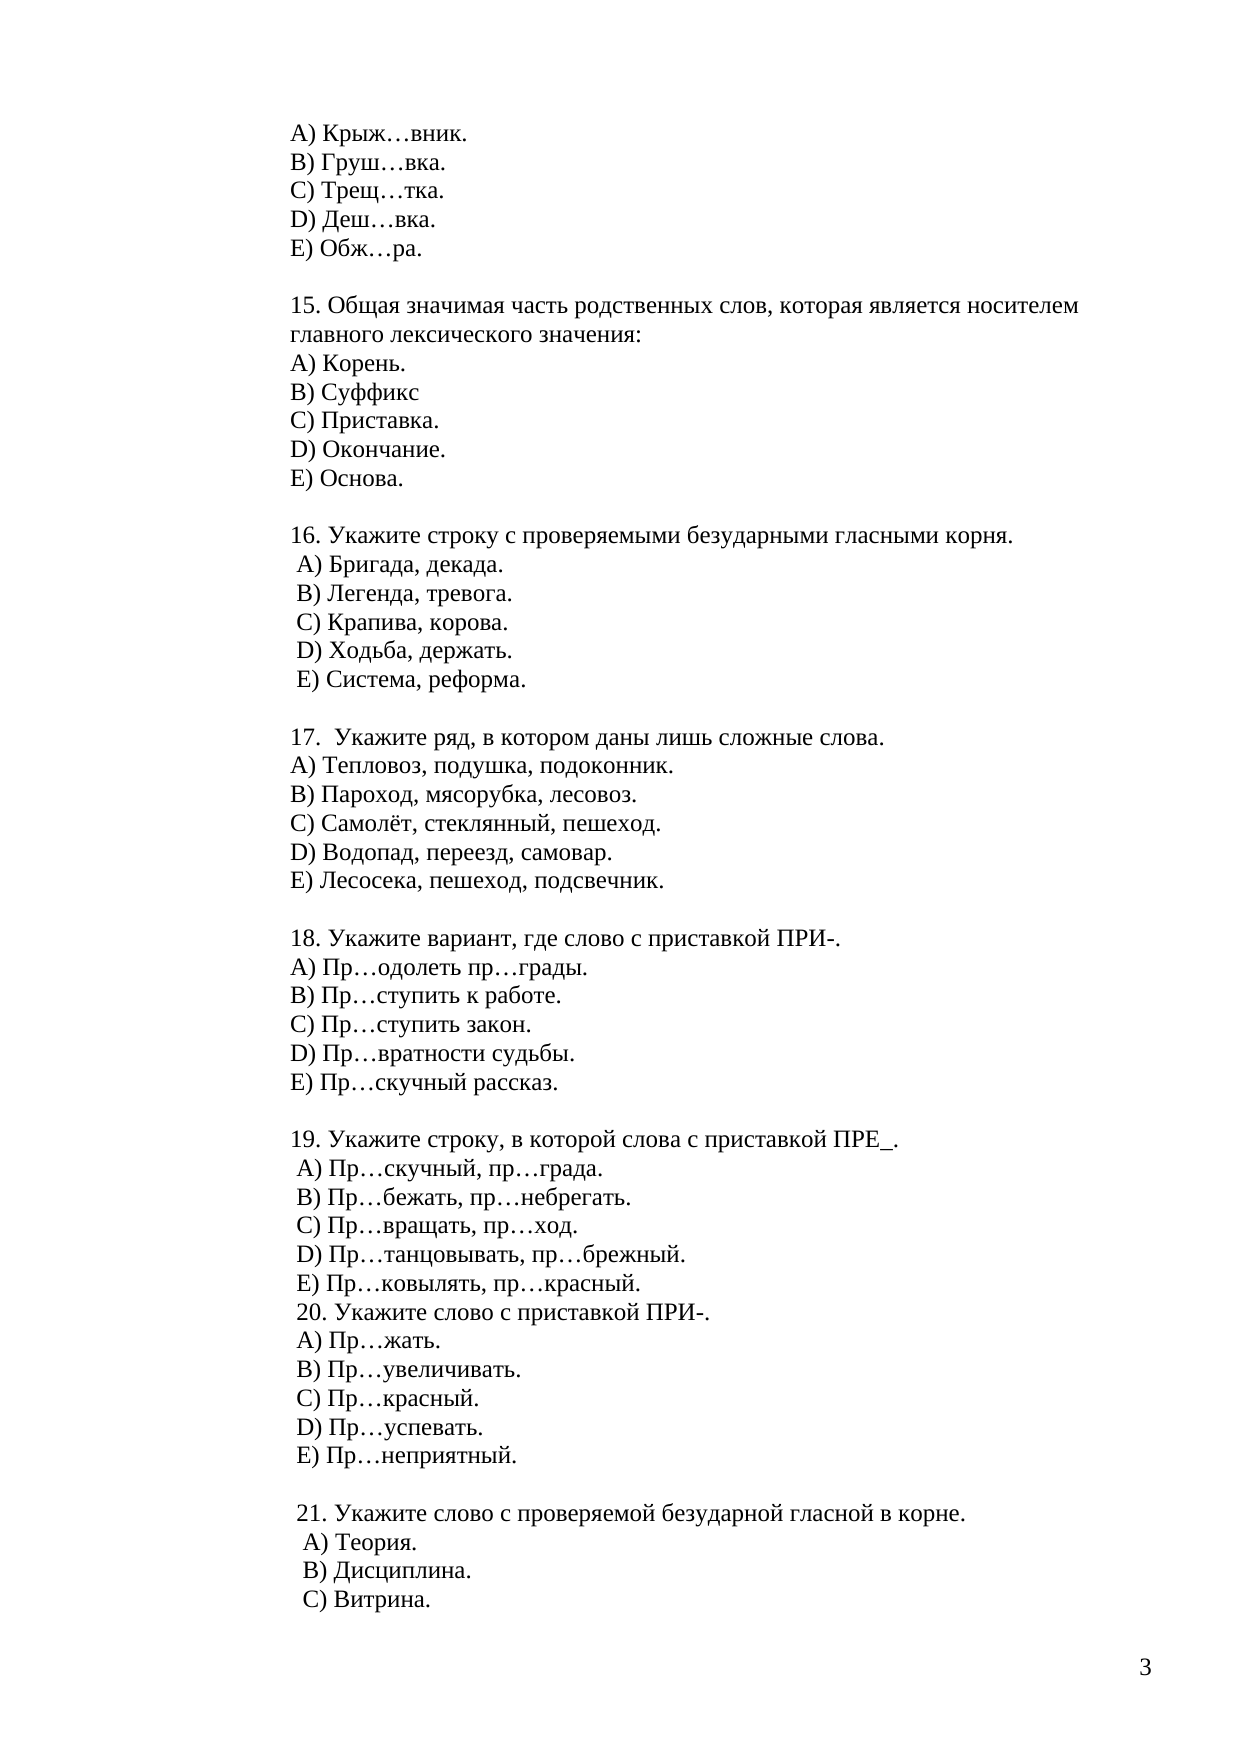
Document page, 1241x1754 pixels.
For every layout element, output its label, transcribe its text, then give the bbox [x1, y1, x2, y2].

text B) Пр…увеличивать. [290, 1354, 1152, 1383]
text 16. Укажите строку с проверяемыми безударными гласными корня. [177, 521, 1152, 549]
text В) Легенда, тревога. [196, 578, 1152, 607]
text A) Пр…скучный, пр…града. [290, 1153, 1152, 1182]
text 18. Укажите вариант, где слово с приставкой ПРИ-. [290, 923, 1152, 952]
text D) Деш…вка. [290, 204, 1152, 233]
text Е) Система, реформа. [196, 664, 1152, 693]
text C) Приставка. [290, 406, 1152, 434]
text E) Пр…скучный рассказ. [290, 1067, 1152, 1096]
text E) Основа. [290, 463, 1152, 492]
text E) Лесосека, пешеход, подсвечник. [290, 866, 1152, 894]
text E) Пр…неприятный. [290, 1441, 1152, 1469]
text D) Водопад, переезд, самовар. [290, 837, 1152, 866]
text C) Самолёт, стеклянный, пешеход. [290, 808, 1152, 837]
text 20. Укажите слово с приставкой ПРИ-. [290, 1297, 1152, 1326]
text B) Груш…вка. [290, 147, 1152, 176]
text А) Теория. [196, 1527, 1152, 1556]
text D) Пр…танцовывать, пр…брежный. [290, 1239, 1152, 1268]
text A) Пр…одолеть пр…грады. [290, 952, 1152, 981]
text C) Пр…красный. [290, 1383, 1152, 1412]
text A) Пр…жать. [290, 1326, 1152, 1354]
text D) Ходьба, держать. [196, 636, 1152, 664]
text А) Бригада, декада. [196, 549, 1152, 578]
text B) Пр…ступить к работе. [290, 981, 1152, 1009]
text B) Суффикс [290, 377, 1152, 406]
text D) Пр…вратности судьбы. [290, 1038, 1152, 1067]
text D) Окончание. [290, 434, 1152, 463]
text С) Крапива, корова. [196, 607, 1152, 636]
text С) Витрина. [196, 1584, 1152, 1613]
text D) Пр…успевать. [290, 1412, 1152, 1441]
text C) Трещ…тка. [290, 176, 1152, 204]
text B) Пароход, мясорубка, лесовоз. [290, 779, 1152, 808]
text A) Тепловоз, подушка, подоконник. [290, 751, 1152, 779]
text C) Пр…ступить закон. [290, 1009, 1152, 1038]
text C) Пр…вращать, пр…ход. [290, 1211, 1152, 1239]
text 21. Укажите слово с проверяемой безударной гласной в корне. [140, 1498, 1152, 1527]
text A) Корень. [290, 348, 1152, 377]
text 19. Укажите строку, в которой слова с приставкой ПРЕ_. [290, 1124, 1152, 1153]
text 17. Укажите ряд, в котором даны лишь сложные слова. [290, 722, 1152, 751]
text B) Пр…бежать, пр…небрегать. [290, 1182, 1152, 1211]
text В) Дисциплина. [196, 1556, 1152, 1584]
text 15. Общая значимая часть родственных слов, которая является носителем главного лексического значения: [290, 291, 1152, 348]
text E) Обж…ра. [290, 233, 1152, 262]
text E) Пр…ковылять, пр…красный. [290, 1268, 1152, 1297]
text A) Крыж…вник. [290, 118, 1152, 147]
